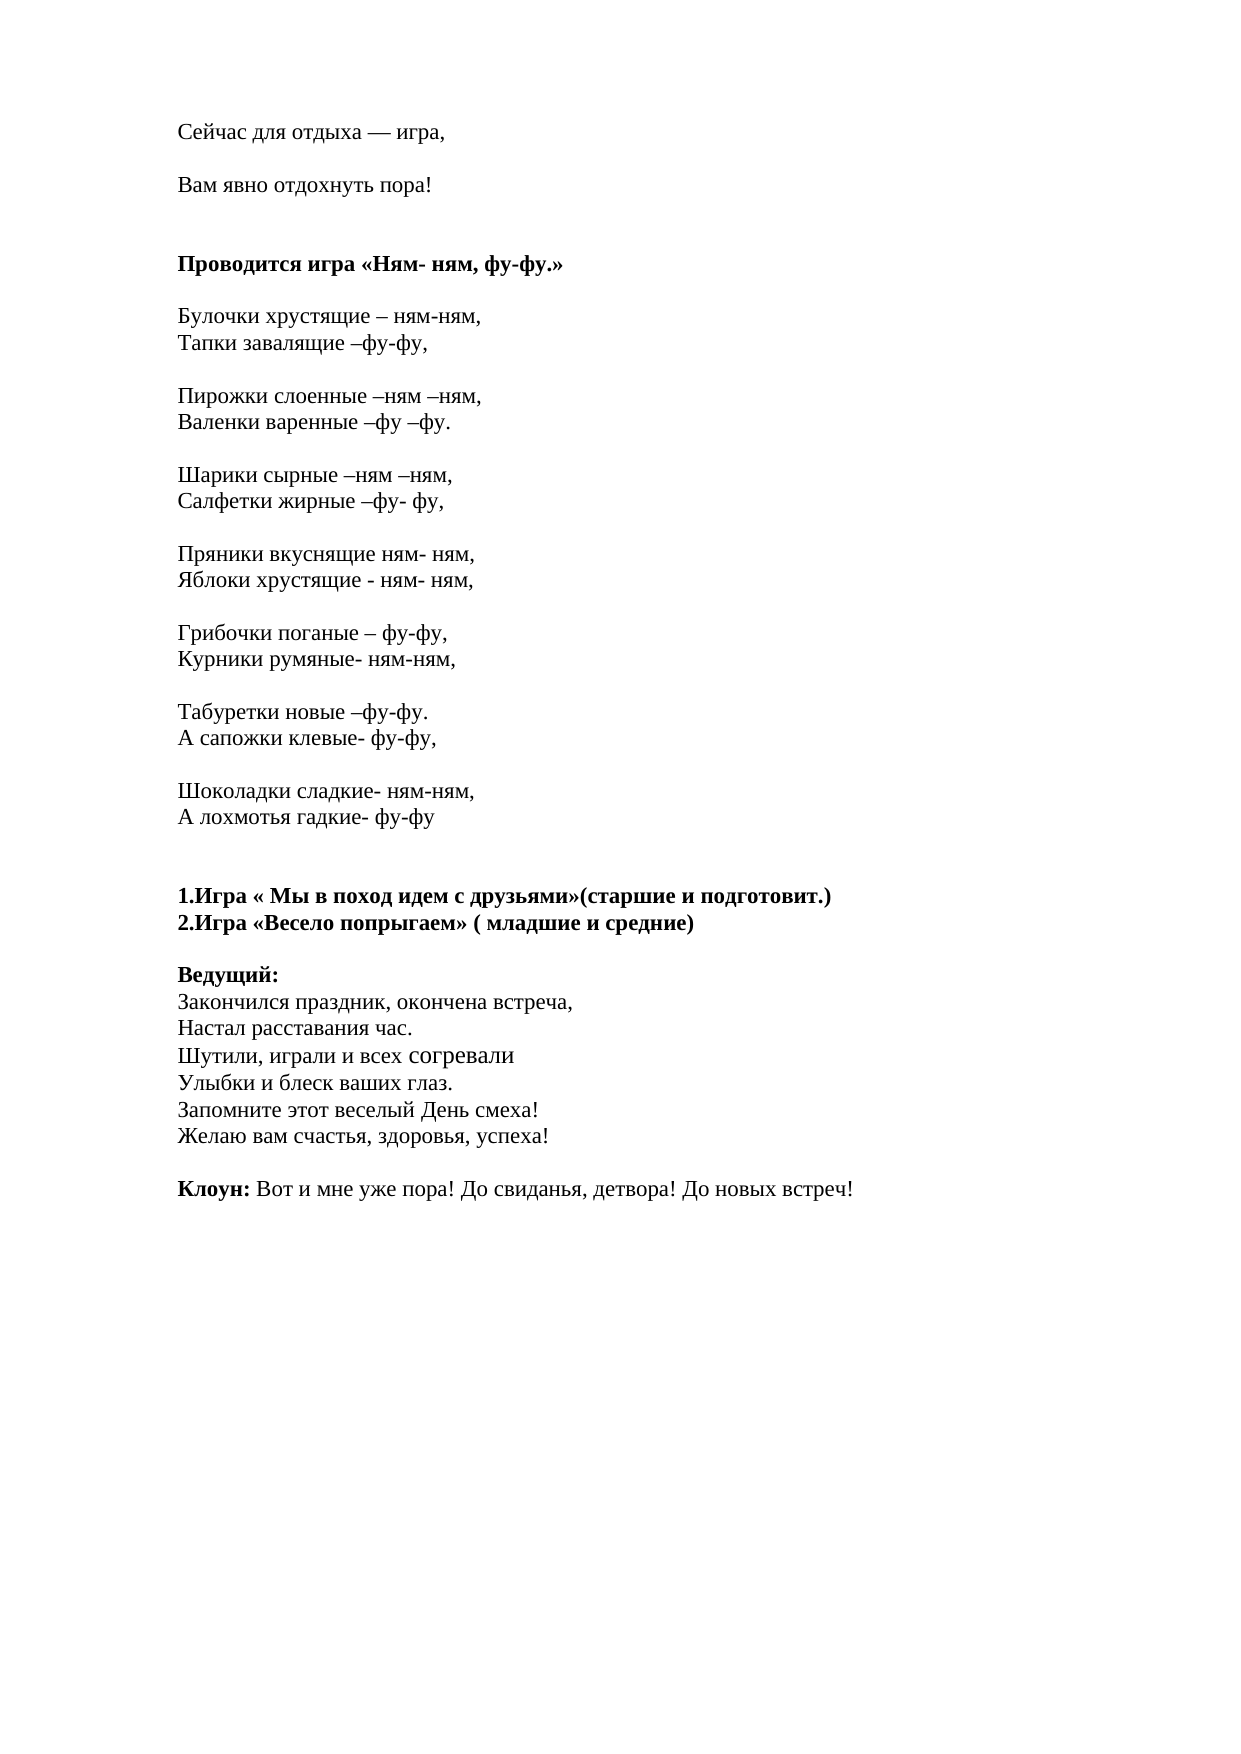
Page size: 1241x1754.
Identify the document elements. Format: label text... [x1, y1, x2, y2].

text Булочки хрустящие – ням-ням, [177, 303, 1152, 329]
text Табуретки новые –фу-фу. [177, 698, 1152, 724]
text Закончился праздник, окончена встреча, [177, 988, 1152, 1014]
text Яблоки хрустящие - ням- ням, [177, 566, 1152, 592]
text Тапки завалящие –фу-фу, [177, 329, 1152, 355]
text Настал расставания час. [177, 1014, 1152, 1041]
text Улыбки и блеск ваших глаз. [177, 1069, 1152, 1096]
text Сейчас для отдыха — игра, [177, 118, 1152, 144]
text 1.Игра « Мы в поход идем с друзьями»(старшие и подготовит.) [177, 882, 1152, 909]
text Шутили, играли и всех согревали [177, 1041, 1152, 1069]
text Шарики сырные –ням –ням, [177, 461, 1152, 487]
text Желаю вам счастья, здоровья, успеха! [177, 1122, 1152, 1148]
text Запомните этот веселый День смеха! [177, 1096, 1152, 1122]
text Шоколадки сладкие- ням-ням, [177, 777, 1152, 803]
text Пряники вкуснящие ням- ням, [177, 540, 1152, 566]
text Курники румяные- ням-ням, [177, 645, 1152, 672]
text Вам явно отдохнуть пора! [177, 171, 1152, 197]
text Ведущий: [177, 961, 1152, 988]
text Грибочки поганые – фу-фу, [177, 619, 1152, 645]
text Салфетки жирные –фу- фу, [177, 487, 1152, 513]
text Клоун: Вот и мне уже пора! До свиданья, детвора! До новых встреч! [177, 1175, 1152, 1201]
text 2.Игра «Весело попрыгаем» ( младшие и средние) [177, 909, 1152, 935]
text А лохмотья гадкие- фу-фу [177, 803, 1152, 830]
text Проводится игра «Ням- ням, фу-фу.» [177, 250, 1152, 276]
text Валенки варенные –фу –фу. [177, 408, 1152, 434]
text А сапожки клевые- фу-фу, [177, 724, 1152, 751]
text Пирожки слоенные –ням –ням, [177, 382, 1152, 408]
